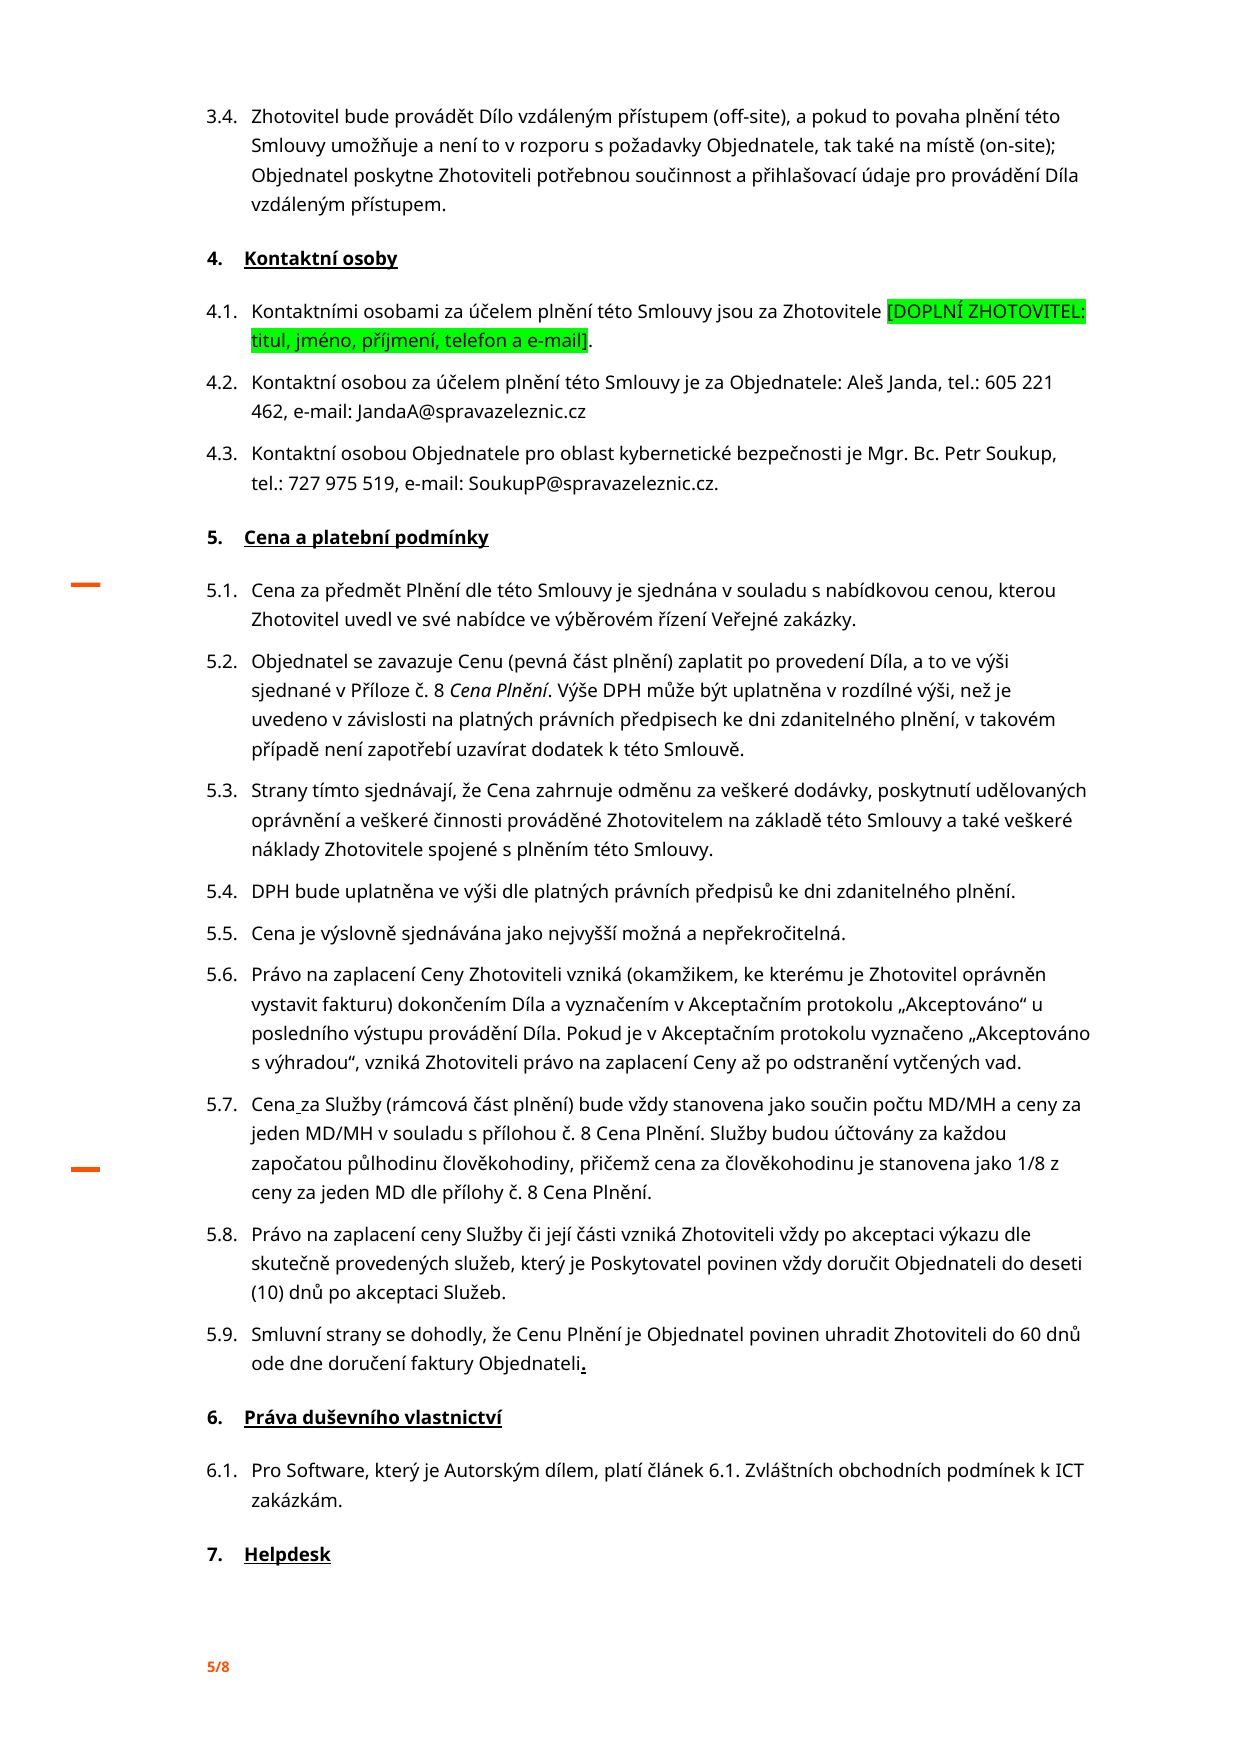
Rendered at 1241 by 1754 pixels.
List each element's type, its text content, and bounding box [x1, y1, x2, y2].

subtitle Kontaktními osobami za účelem plnění této Smlouvy jsou za Zhotovitele [DOPLNÍ ZHOTOVITEL: titul, jméno, příjmení, telefon a e-mail]. [206, 298, 1093, 353]
subtitle Cena za Služby (rámcová část plnění) bude vždy stanovena jako součin počtu MD/MH a ceny za jeden MD/MH v souladu s přílohou č. 8 Cena Plnění. Služby budou účtovány za každou započatou půlhodinu člověkohodiny, přičemž cena za člověkohodinu je stanovena jako 1/8 z ceny za jeden MD dle přílohy č. 8 Cena Plnění. [206, 1091, 1093, 1204]
subtitle Strany tímto sjednávají, že Cena zahrnuje odměnu za veškeré dodávky, poskytnutí udělovaných oprávnění a veškeré činnosti prováděné Zhotovitelem na základě této Smlouvy a také veškeré náklady Zhotovitele spojené s plněním této Smlouvy. [206, 778, 1093, 862]
subtitle DPH bude uplatněna ve výši dle platných právních předpisů ke dni zdanitelného plnění. [206, 878, 1093, 904]
subtitle Cena je výslovně sjednávána jako nejvyšší možná a nepřekročitelná. [206, 920, 1093, 945]
subtitle Helpdesk [207, 1541, 1093, 1567]
subtitle Právo na zaplacení ceny Služby či její části vzniká Zhotoviteli vždy po akceptaci výkazu dle skutečně provedených služeb, který je Poskytovatel povinen vždy doručit Objednateli do deseti (10) dnů po akceptaci Služeb. [206, 1221, 1093, 1305]
subtitle Objednatel se zavazuje Cenu (pevná část plnění) zaplatit po provedení Díla, a to ve výši sjednané v Příloze č. 8 Cena Plnění. Výše DPH může být uplatněna v rozdílné výši, než je uvedeno v závislosti na platných právních předpisech ke dni zdanitelného plnění, v takovém případě není zapotřebí uzavírat dodatek k této Smlouvě. [206, 648, 1093, 762]
subtitle Kontaktní osobou za účelem plnění této Smlouvy je za Objednatele: Aleš Janda, tel.: 605 221 462, e-mail: JandaA@spravazeleznic.cz [206, 369, 1093, 424]
subtitle Zhotovitel bude provádět Dílo vzdáleným přístupem (off-site), a pokud to povaha plnění této Smlouvy umožňuje a není to v rozporu s požadavky Objednatele, tak také na místě (on-site); Objednatel poskytne Zhotoviteli potřebnou součinnost a přihlašovací údaje pro provádění Díla vzdáleným přístupem. [206, 103, 1093, 217]
subtitle Cena za předmět Plnění dle této Smlouvy je sjednána v souladu s nabídkovou cenou, kterou Zhotovitel uvedl ve své nabídce ve výběrovém řízení Veřejné zakázky. [206, 577, 1093, 632]
subtitle Právo na zaplacení Ceny Zhotoviteli vzniká (okamžikem, ke kterému je Zhotovitel oprávněn vystavit fakturu) dokončením Díla a vyznačením v Akceptačním protokolu „Akceptováno“ u posledního výstupu provádění Díla. Pokud je v Akceptačním protokolu vyznačeno „Akceptováno s výhradou“, vzniká Zhotoviteli právo na zaplacení Ceny až po odstranění vytčených vad. [206, 962, 1093, 1075]
subtitle Práva duševního vlastnictví [207, 1405, 1093, 1430]
subtitle Pro Software, který je Autorským dílem, platí článek 6.1. Zvláštních obchodních podmínek k ICT zakázkám. [206, 1458, 1093, 1512]
subtitle Kontaktní osobou Objednatele pro oblast kybernetické bezpečnosti je Mgr. Bc. Petr Soukup, tel.: 727 975 519, e-mail: SoukupP@spravazeleznic.cz. [206, 441, 1093, 495]
subtitle Kontaktní osoby [207, 246, 1093, 271]
subtitle Smluvní strany se dohodly, že Cenu Plnění je Objednatel povinen uhradit Zhotoviteli do 60 dnů ode dne doručení faktury Objednateli. [206, 1321, 1093, 1376]
subtitle Cena a platební podmínky [207, 524, 1093, 550]
